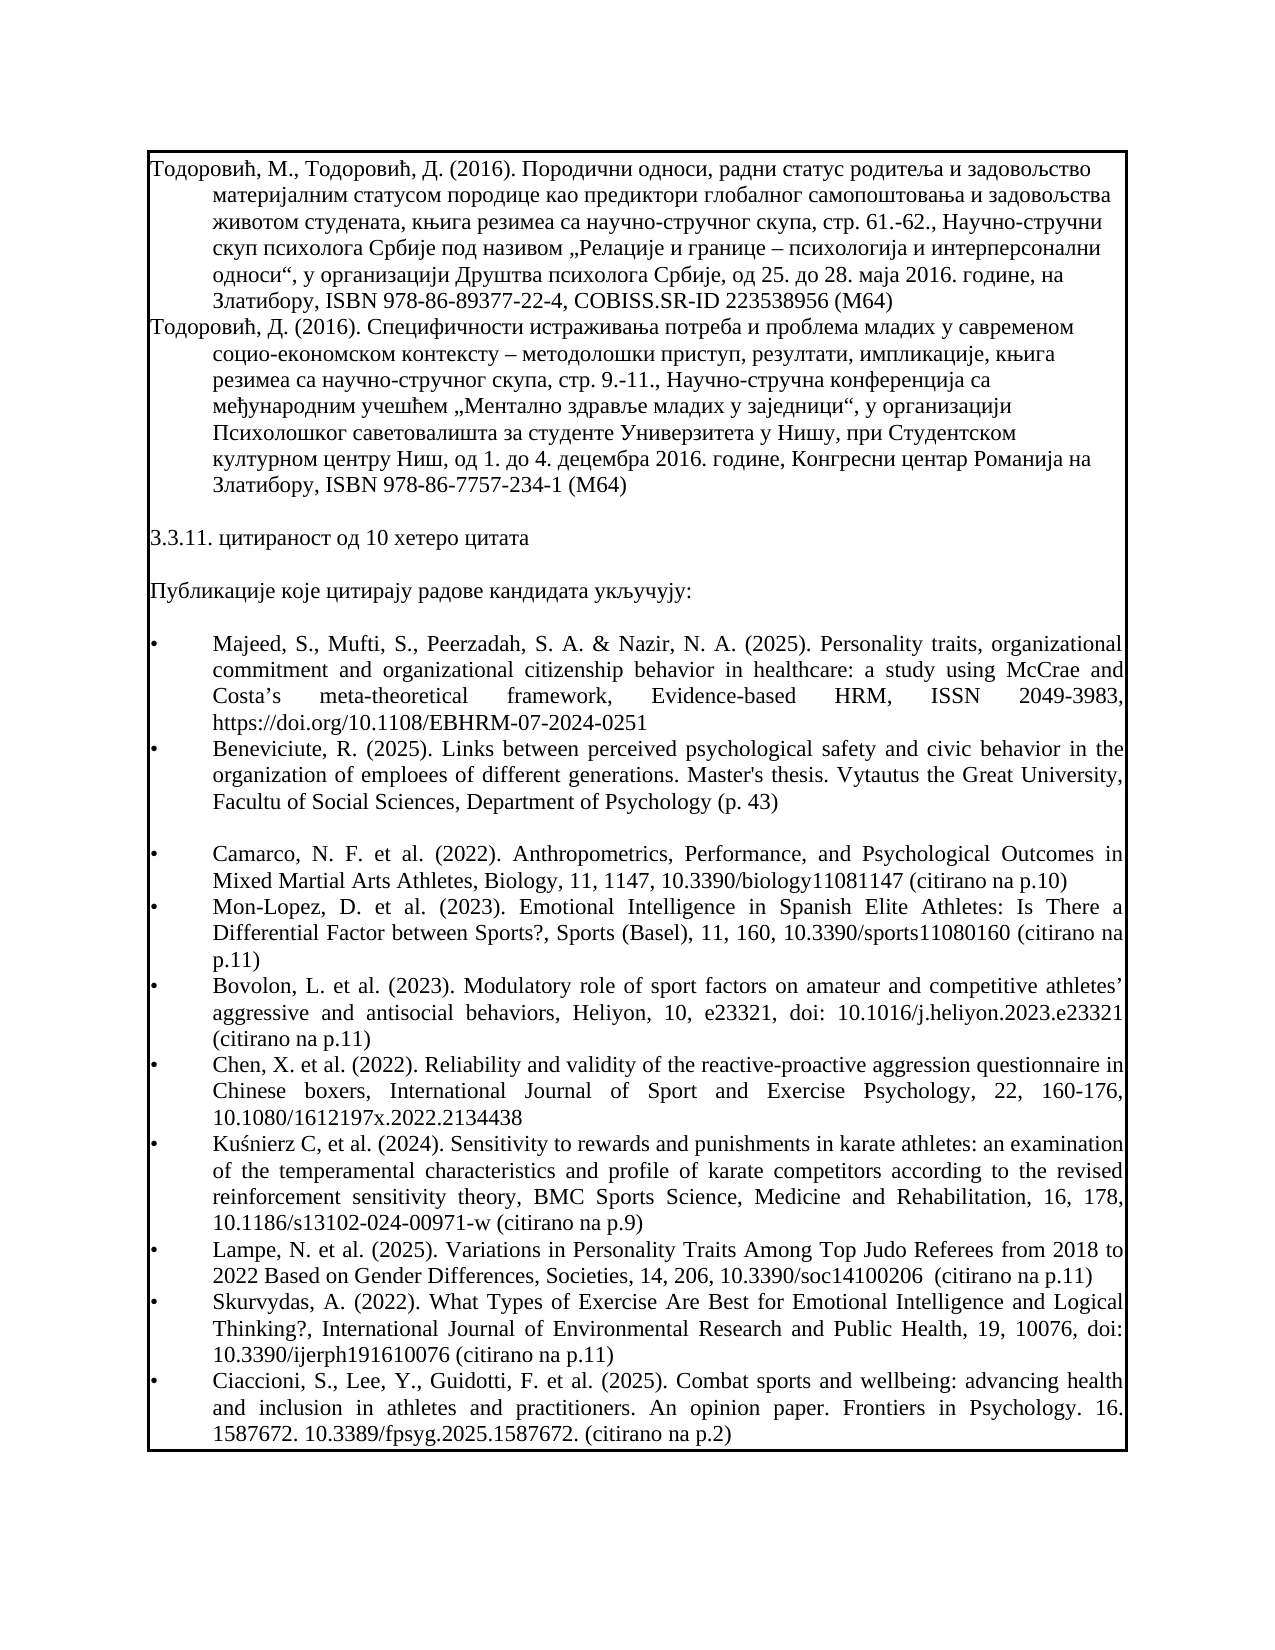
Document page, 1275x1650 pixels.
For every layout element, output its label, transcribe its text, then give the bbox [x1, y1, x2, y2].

text • Kuśnierz C, et al. (2024). Sensitivity to rewards and punishments in karate athletes: an examination of the temperamental characteristics and profile of karate competitors according to the revised reinforcement sensitivity theory, BMC Sports Science, Medicine and Rehabilitation, 16, 178, 10.1186/s13102-024-00971-w (citirano na p.9) [150, 1130, 1125, 1236]
text • Beneviciute, R. (2025). Links between perceived psychological safety and civic behavior in the organization of emploees of different generations. Master's thesis. Vytautus the Great University, Facultu of Social Sciences, Department of Psychology (p. 43) [150, 735, 1125, 814]
text • Majeed, S., Mufti, S., Peerzadah, S. A. & Nazir, N. A. (2025). Personality traits, organizational commitment and organizational citizenship behavior in healthcare: a study using McCrae and Costa’s meta-theoretical framework, Evidence-based HRM, ISSN 2049-3983, https://doi.org/10.1108/EBHRM-07-2024-0251 [150, 629, 1125, 735]
text Тодоровић, М., Тодоровић, Д. (2016). Породични односи, радни статус родитеља и задовољство материјалним статусом породице као предиктори глобалног самопоштовања и задовољства животом студената, књига резимеа са научно-стручног скупа, стр. 61.-62., Научно-стручни скуп психолога Србије под називом „Релације и границе – психологија и интерперсонални односи“, у организацији Друштва психолога Србије, од 25. до 28. маја 2016. године, на Златибору, ISBN 978-86-89377-22-4, COBISS.SR-ID 223538956 (M64) [150, 153, 1125, 313]
text • Ciaccioni, S., Lee, Y., Guidotti, F. et al. (2025). Combat sports and wellbeing: advancing health and inclusion in athletes and practitioners. An opinion paper. Frontiers in Psychology. 16. 1587672. 10.3389/fpsyg.2025.1587672. (citirano na p.2) [150, 1362, 1125, 1449]
text Публикације које цитирају радове кандидата укључују: [150, 577, 1125, 603]
text • Mon-Lopez, D. et al. (2023). Emotional Intelligence in Spanish Elite Athletes: Is There a Differential Factor between Sports?, Sports (Basel), 11, 160, 10.3390/sports11080160 (citirano na p.11) [150, 893, 1125, 972]
text • Bovolon, L. et al. (2023). Modulatory role of sport factors on amateur and competitive athletes’ aggressive and antisocial behaviors, Heliyon, 10, e23321, doi: 10.1016/j.heliyon.2023.e23321 (citirano na p.11) [150, 972, 1125, 1051]
text • Lampe, N. et al. (2025). Variations in Personality Traits Among Top Judo Referees from 2018 to 2022 Based on Gender Differences, Societies, 14, 206, 10.3390/soc14100206 (citirano na p.11) [150, 1236, 1125, 1288]
text • Camarco, N. F. et al. (2022). Anthropometrics, Performance, and Psychological Outcomes in Mixed Martial Arts Athletes, Biology, 11, 1147, 10.3390/biology11081147 (citirano na p.10) [150, 840, 1125, 893]
text • Chen, X. et al. (2022). Reliability and validity of the reactive-proactive aggression questionnaire in Chinese boxers, International Journal of Sport and Exercise Psychology, 22, 160-176, 10.1080/1612197x.2022.2134438 [150, 1051, 1125, 1130]
text • Skurvydas, A. (2022). What Types of Exercise Are Best for Emotional Intelligence and Logical Thinking?, International Journal of Environmental Research and Public Health, 19, 10076, doi: 10.3390/ijerph191610076 (citirano na p.11) [150, 1288, 1125, 1362]
text 3.3.11. цитираност од 10 хетеро цитата [150, 524, 1125, 551]
text Тодоровић, Д. (2016). Специфичности истраживања потреба и проблема младих у савременом социо-економском контексту – методолошки приступ, резултати, импликације, књига резимеа са научно-стручног скупа, стр. 9.-11., Научно-стручна конференција са међународним учешћем „Ментално здравље младих у заједници“, у организацији Психолошког саветовалишта за студенте Универзитета у Нишу, при Студентском културном центру Ниш, од 1. до 4. децембра 2016. године, Конгресни центар Романија на Златибору, ISBN 978-86-7757-234-1 (M64) [150, 313, 1125, 498]
